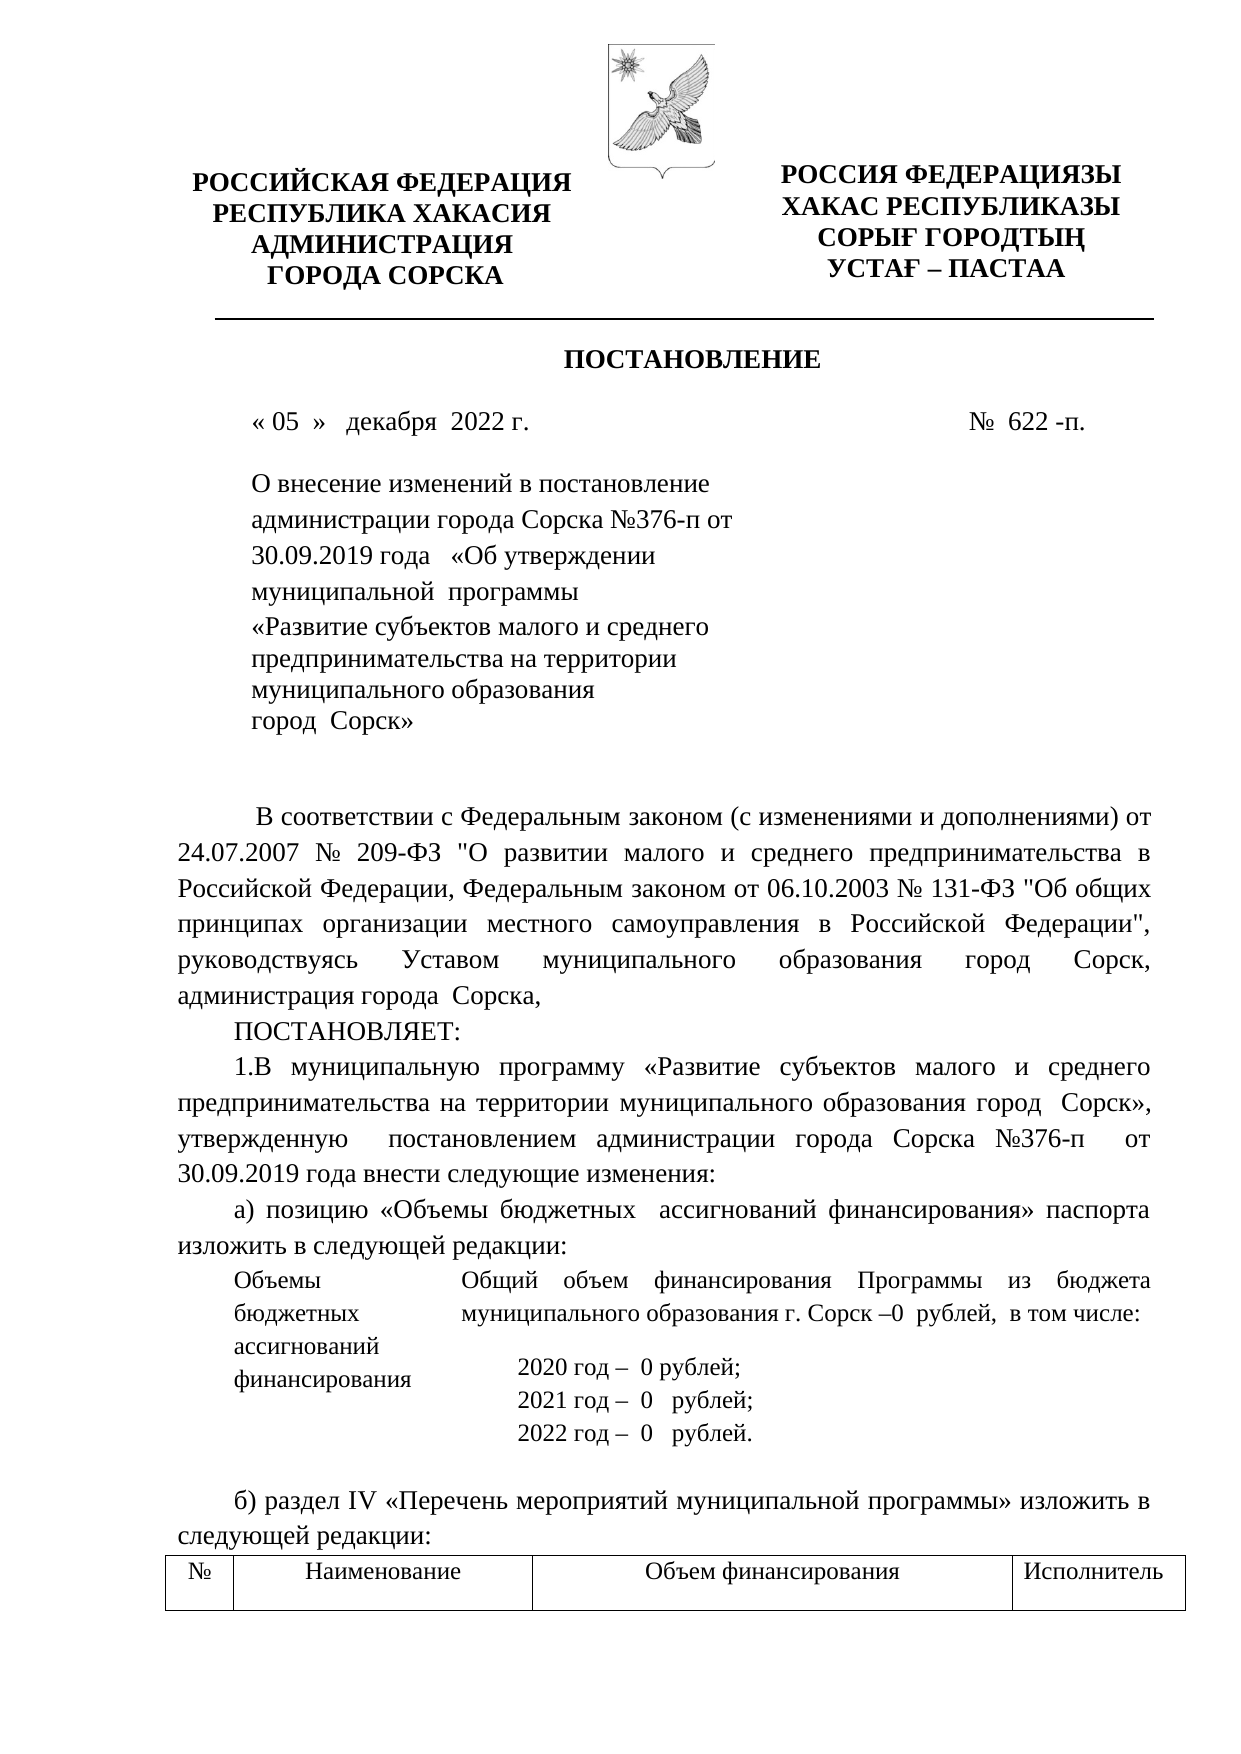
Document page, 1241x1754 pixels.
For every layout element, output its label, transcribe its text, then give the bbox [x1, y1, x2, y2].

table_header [533, 1556, 1012, 1610]
text О внесение изменений в постановление [177, 468, 1152, 499]
table_header № п/п [166, 1556, 233, 1610]
subtitle муниципального образования [177, 673, 1152, 704]
table_header Общий объем финансирования Программы из бюджета муниципального образования г. Сорск –0 рублей, в том числе: 2020 год – 0 рублей; 2021 год – 0 рублей; 2022 год – 0 рублей. [450, 1265, 1163, 1484]
text 30.09.2019 года «Об утверждении [177, 539, 1152, 570]
text В соответствии с Федеральным законом (с изменениями и дополнениями) от 24.07.2007 № 209-ФЗ "О развитии малого и среднего предпринимательства в Российской Федерации, Федеральным законом от 06.10.2003 № 131-ФЗ "Об общих принципах организации местного самоуправления в Российской Федерации", руководствуясь Уставом муниципального образования город Сорск, администрация города Сорска, [177, 800, 1152, 1010]
text администрации города Сорска №376-п от [177, 503, 1152, 534]
text муниципальной программы [177, 575, 1152, 606]
table_header Исполнитель [1013, 1556, 1185, 1610]
subtitle предпринимательства на территории [177, 642, 1152, 673]
text ПОСТАНОВЛЕНИЕ [233, 343, 1152, 374]
text б) раздел IV «Перечень мероприятий муниципальной программы» изложить в следующей редакции: [177, 1484, 1152, 1551]
table_header Объемы бюджетных ассигнований финансирования [222, 1265, 450, 1484]
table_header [234, 1556, 532, 1610]
picture [608, 44, 715, 179]
text 1.В муниципальную программу «Развитие субъектов малого и среднего предпринимательства на территории муниципального образования город Сорск», утвержденную постановлением администрации города Сорска №376-п от 30.09.2019 года внести следующие изменения: [177, 1050, 1152, 1189]
text а) позицию «Объемы бюджетных ассигнований финансирования» паспорта изложить в следующей редакции: [177, 1193, 1152, 1260]
subtitle город Сорск» [177, 704, 1152, 735]
subtitle «Развитие субъектов малого и среднего [177, 611, 1152, 642]
text « 05 » декабря 2022 г. № 622 -п. [177, 405, 1152, 436]
text ПОСТАНОВЛЯЕТ: [177, 1015, 1152, 1046]
